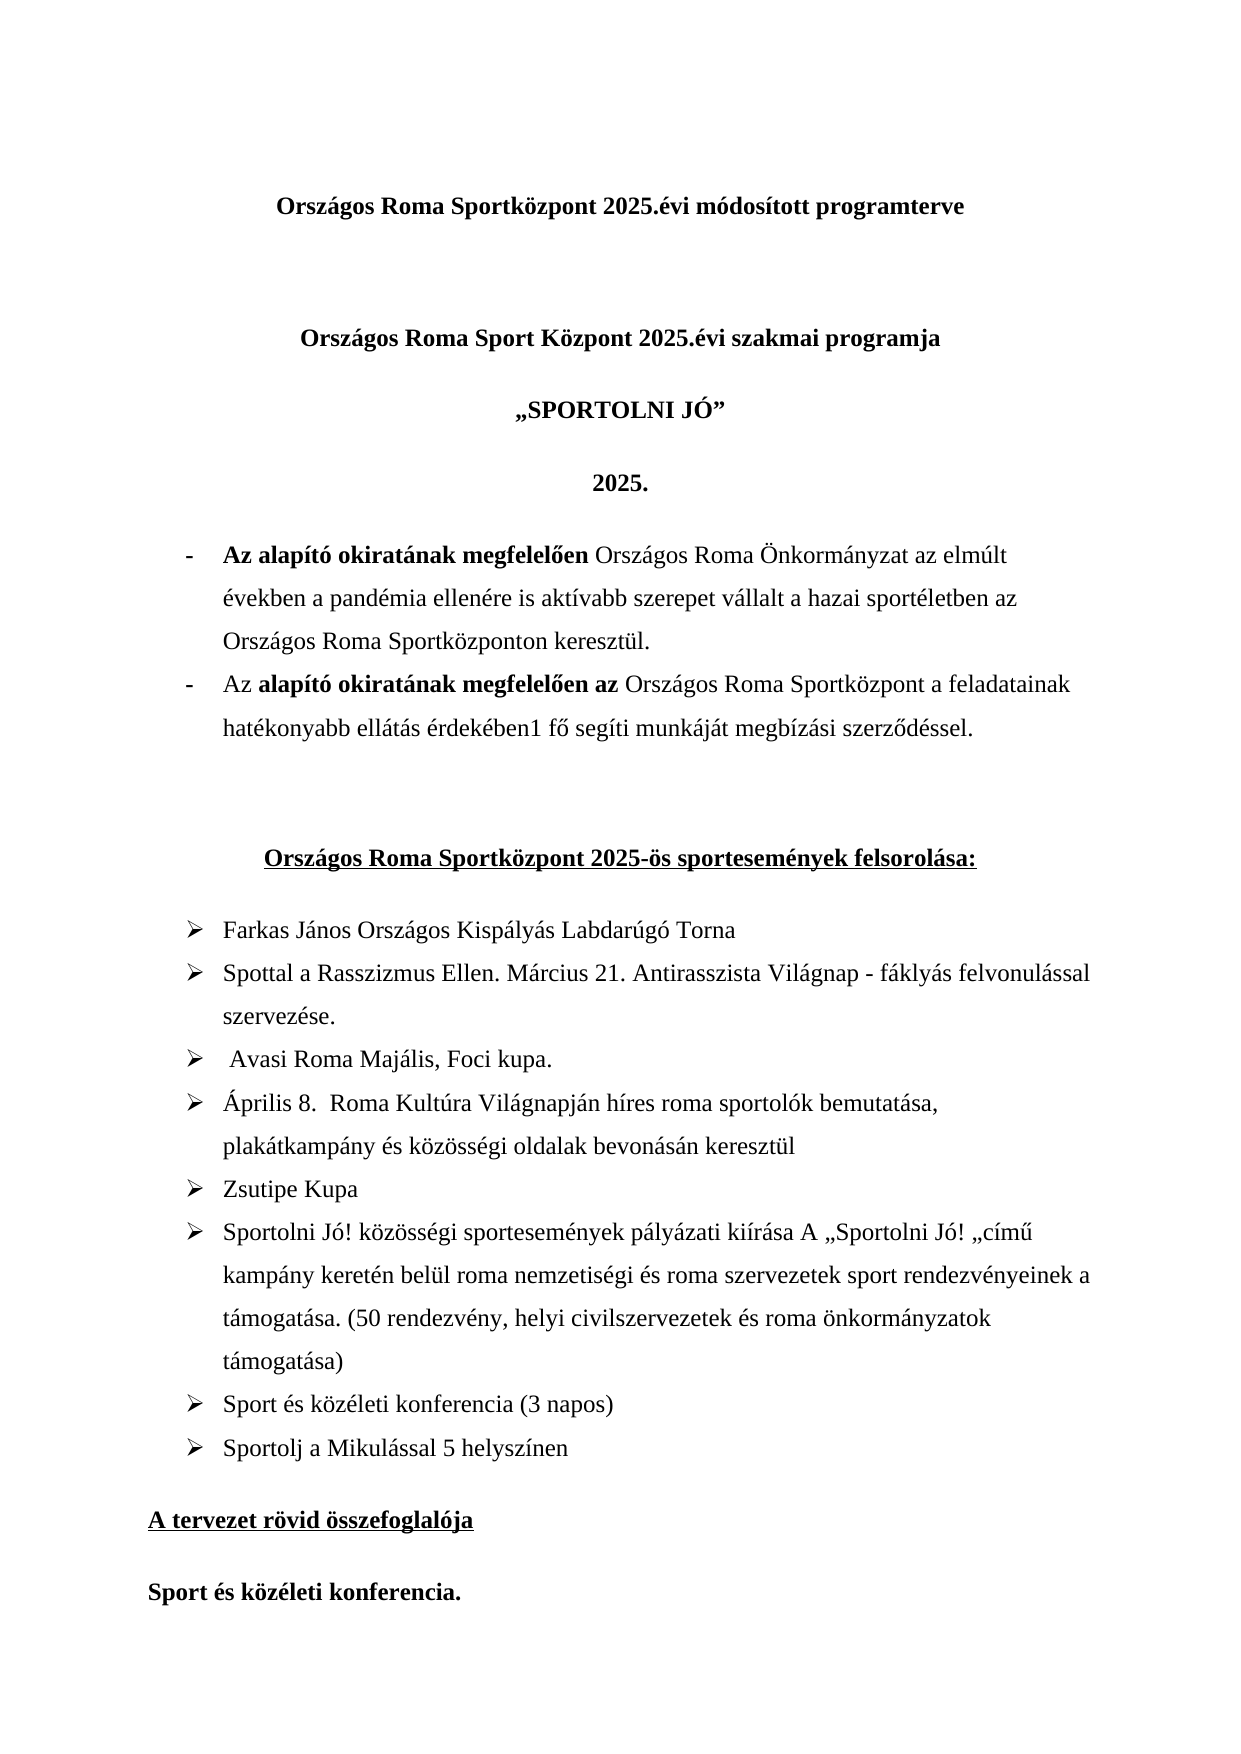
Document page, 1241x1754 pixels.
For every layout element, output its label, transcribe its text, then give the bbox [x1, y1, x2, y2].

list Spottal a Rasszizmus Ellen. Március 21. Antirasszista Világnap - fáklyás felvonulással szervezése. [185, 958, 1093, 1030]
list Sport és közéleti konferencia (3 napos) [185, 1389, 1093, 1418]
list Zsutipe Kupa [185, 1174, 1093, 1203]
text 2025. [148, 468, 1093, 497]
text „SPORTOLNI JÓ” [148, 396, 1093, 424]
list Farkas János Országos Kispályás Labdarúgó Torna [185, 915, 1093, 944]
list Sportolj a Mikulással 5 helyszínen [185, 1433, 1093, 1461]
list Az alapító okiratának megfelelően az Országos Roma Sportközpont a feladatainak hatékonyabb ellátás érdekében1 fő segíti munkáját megbízási szerződéssel. [185, 669, 1093, 741]
text Országos Roma Sportközpont 2025.évi módosított programterve [148, 191, 1093, 219]
list Sportolni Jó! közösségi sportesemények pályázati kiírása A „Sportolni Jó! „című kampány keretén belül roma nemzetiségi és roma szervezetek sport rendezvényeinek a támogatása. (50 rendezvény, helyi civilszervezetek és roma önkormányzatok támogatása) [185, 1217, 1093, 1375]
text A tervezet rövid összefoglalója [148, 1505, 1093, 1534]
text Sport és közéleti konferencia. [148, 1577, 1110, 1606]
list Az alapító okiratának megfelelően Országos Roma Önkormányzat az elmúlt években a pandémia ellenére is aktívabb szerepet vállalt a hazai sportéletben az Országos Roma Sportközponton keresztül. [185, 540, 1093, 655]
list Április 8. Roma Kultúra Világnapján híres roma sportolók bemutatása, plakátkampány és közösségi oldalak bevonásán keresztül [185, 1088, 1093, 1159]
text Országos Roma Sport Központ 2025.évi szakmai programja [148, 323, 1093, 352]
list Avasi Roma Majális, Foci kupa. [185, 1044, 1093, 1073]
text Országos Roma Sportközpont 2025-ös sportesemények felsorolása: [148, 843, 1093, 872]
